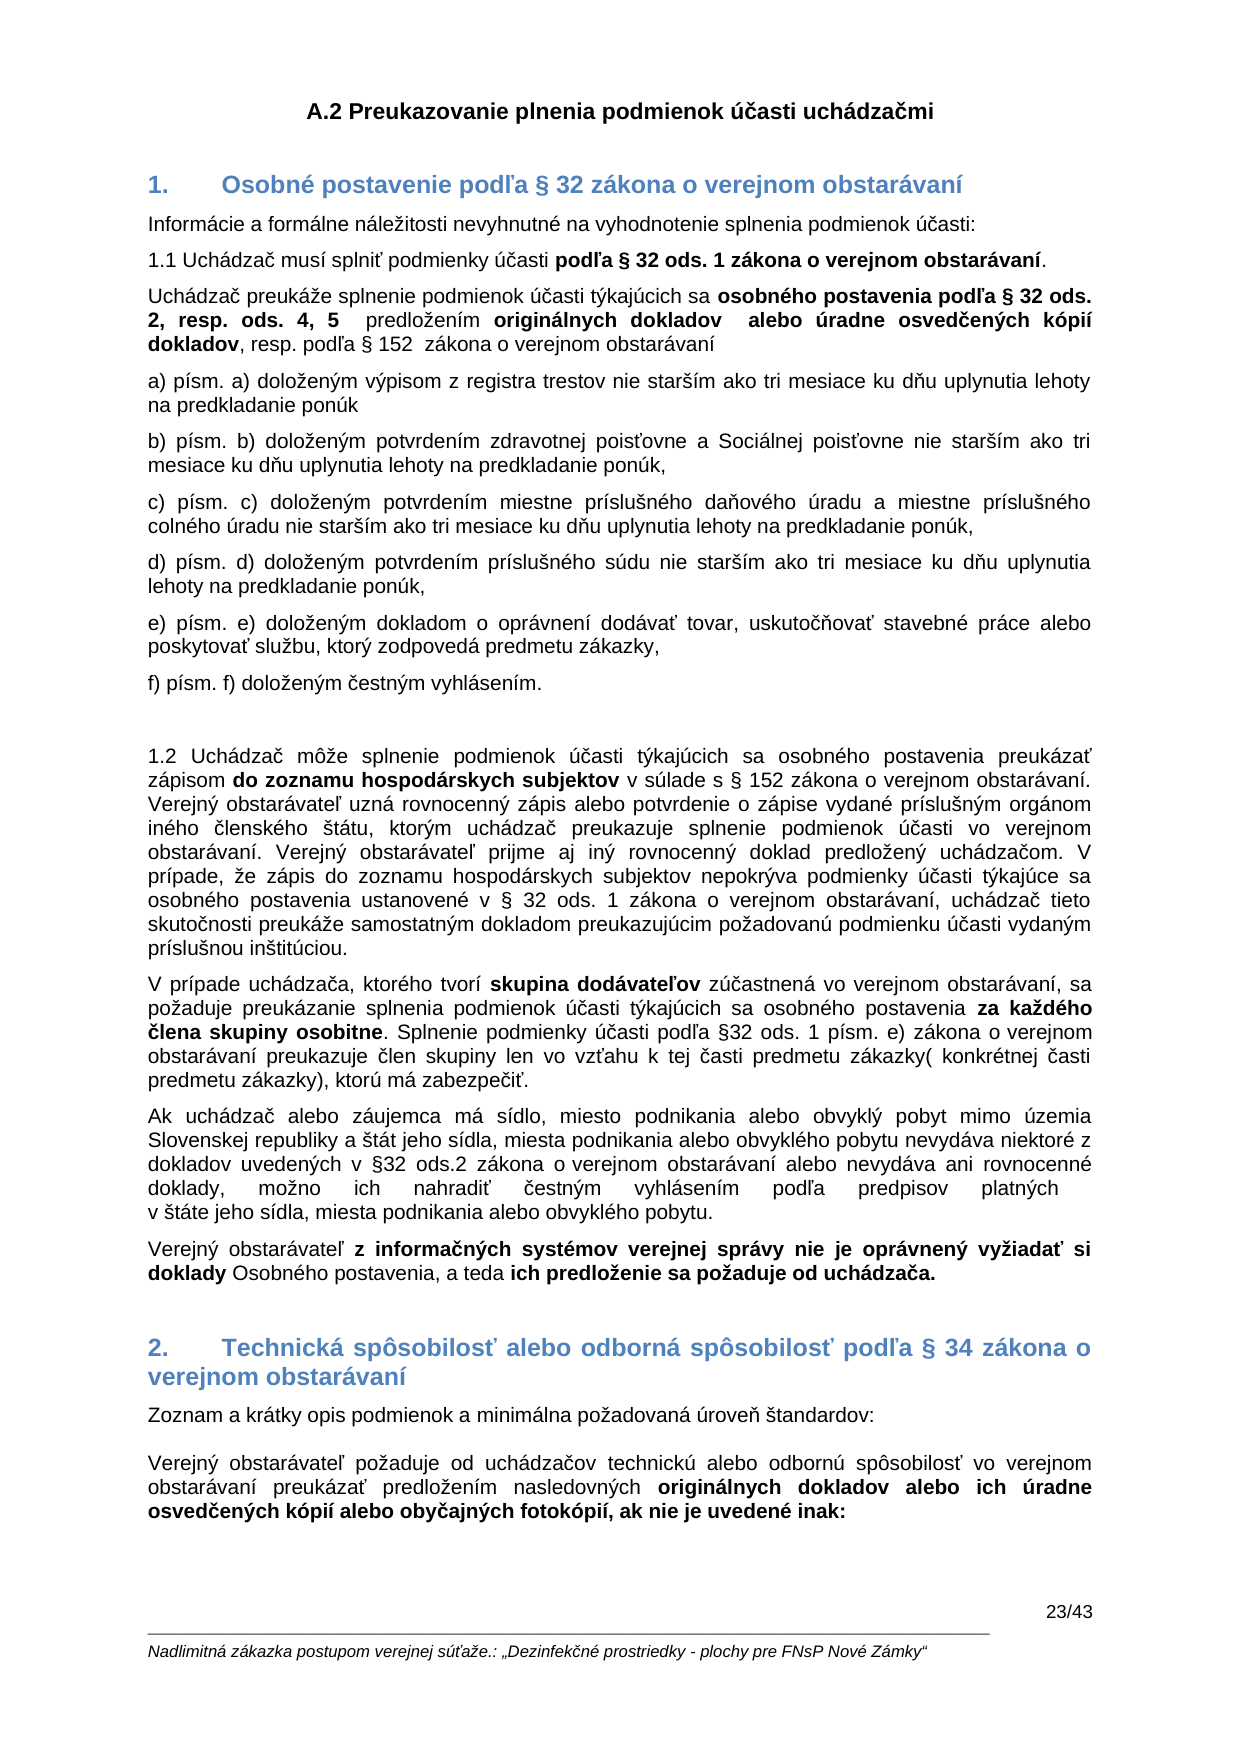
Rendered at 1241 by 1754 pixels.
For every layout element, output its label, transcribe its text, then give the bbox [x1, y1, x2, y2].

text e) písm. e) doloženým dokladom o oprávnení dodávať tovar, uskutočňovať stavebné práce alebo poskytovať službu, ktorý zodpovedá predmetu zákazky, [148, 610, 1092, 658]
text Informácie a formálne náležitosti nevyhnutné na vyhodnotenie splnenia podmienok účasti: [148, 211, 1092, 235]
text 1.1 Uchádzač musí splniť podmienky účasti podľa § 32 ods. 1 zákona o verejnom obstarávaní. [148, 248, 1092, 272]
text c) písm. c) doloženým potvrdením miestne príslušného daňového úradu a miestne príslušného colného úradu nie starším ako tri mesiace ku dňu uplynutia lehoty na predkladanie ponúk, [148, 489, 1092, 537]
text A.2 Preukazovanie plnenia podmienok účasti uchádzačmi [148, 98, 1092, 124]
text a) písm. a) doloženým výpisom z registra trestov nie starším ako tri mesiace ku dňu uplynutia lehoty na predkladanie ponúk [148, 369, 1092, 417]
text f) písm. f) doloženým čestným vyhlásením. [148, 671, 1092, 695]
text Ak uchádzač alebo záujemca má sídlo, miesto podnikania alebo obvyklý pobyt mimo územia Slovenskej republiky a štát jeho sídla, miesta podnikania alebo obvyklého pobytu nevydáva niektoré z dokladov uvedených v §32 ods.2 zákona o verejnom obstarávaní alebo nevydáva ani rovnocenné doklady, možno ich nahradiť čestným vyhlásením podľa predpisov platných v štáte jeho sídla, miesta podnikania alebo obvyklého pobytu. [148, 1104, 1092, 1224]
text b) písm. b) doloženým potvrdením zdravotnej poisťovne a Sociálnej poisťovne nie starším ako tri mesiace ku dňu uplynutia lehoty na predkladanie ponúk, [148, 429, 1092, 477]
text Verejný obstarávateľ požaduje od uchádzačov technickú alebo odbornú spôsobilosť vo verejnom obstarávaní preukázať predložením nasledovných originálnych dokladov alebo ich úradne osvedčených kópií alebo obyčajných fotokópií, ak nie je uvedené inak: [148, 1451, 1092, 1523]
list Zoznam a krátky opis podmienok a minimálna požadovaná úroveň štandardov: [148, 1403, 1092, 1427]
list Osobné postavenie podľa § 32 zákona o verejnom obstarávaní [148, 170, 1092, 199]
text Uchádzač preukáže splnenie podmienok účasti týkajúcich sa osobného postavenia podľa § 32 ods. 2, resp. ods. 4, 5 predložením originálnych dokladov alebo úradne osvedčených kópií dokladov, resp. podľa § 152 zákona o verejnom obstarávaní [148, 284, 1092, 356]
text d) písm. d) doloženým potvrdením príslušného súdu nie starším ako tri mesiace ku dňu uplynutia lehoty na predkladanie ponúk, [148, 550, 1092, 598]
text Verejný obstarávateľ z informačných systémov verejnej správy nie je oprávnený vyžiadať si doklady Osobného postavenia, a teda ich predloženie sa požaduje od uchádzača. [148, 1236, 1092, 1284]
text V prípade uchádzača, ktorého tvorí skupina dodávateľov zúčastnená vo verejnom obstarávaní, sa požaduje preukázanie splnenia podmienok účasti týkajúcich sa osobného postavenia za každého člena skupiny osobitne. Splnenie podmienky účasti podľa §32 ods. 1 písm. e) zákona o verejnom obstarávaní preukazuje člen skupiny len vo vzťahu k tej časti predmetu zákazky( konkrétnej časti predmetu zákazky), ktorú má zabezpečiť. [148, 972, 1092, 1092]
list Technická spôsobilosť alebo odborná spôsobilosť podľa § 34 zákona o verejnom obstarávaní [148, 1333, 1092, 1391]
text 1.2 Uchádzač môže splnenie podmienok účasti týkajúcich sa osobného postavenia preukázať zápisom do zoznamu hospodárskych subjektov v súlade s § 152 zákona o verejnom obstarávaní. Verejný obstarávateľ uzná rovnocenný zápis alebo potvrdenie o zápise vydané príslušným orgánom iného členského štátu, ktorým uchádzač preukazuje splnenie podmienok účasti vo verejnom obstarávaní. Verejný obstarávateľ prijme aj iný rovnocenný doklad predložený uchádzačom. V prípade, že zápis do zoznamu hospodárskych subjektov nepokrýva podmienky účasti týkajúce sa osobného postavenia ustanovené v § 32 ods. 1 zákona o verejnom obstarávaní, uchádzač tieto skutočnosti preukáže samostatným dokladom preukazujúcim požadovanú podmienku účasti vydaným príslušnou inštitúciou. [148, 744, 1092, 959]
